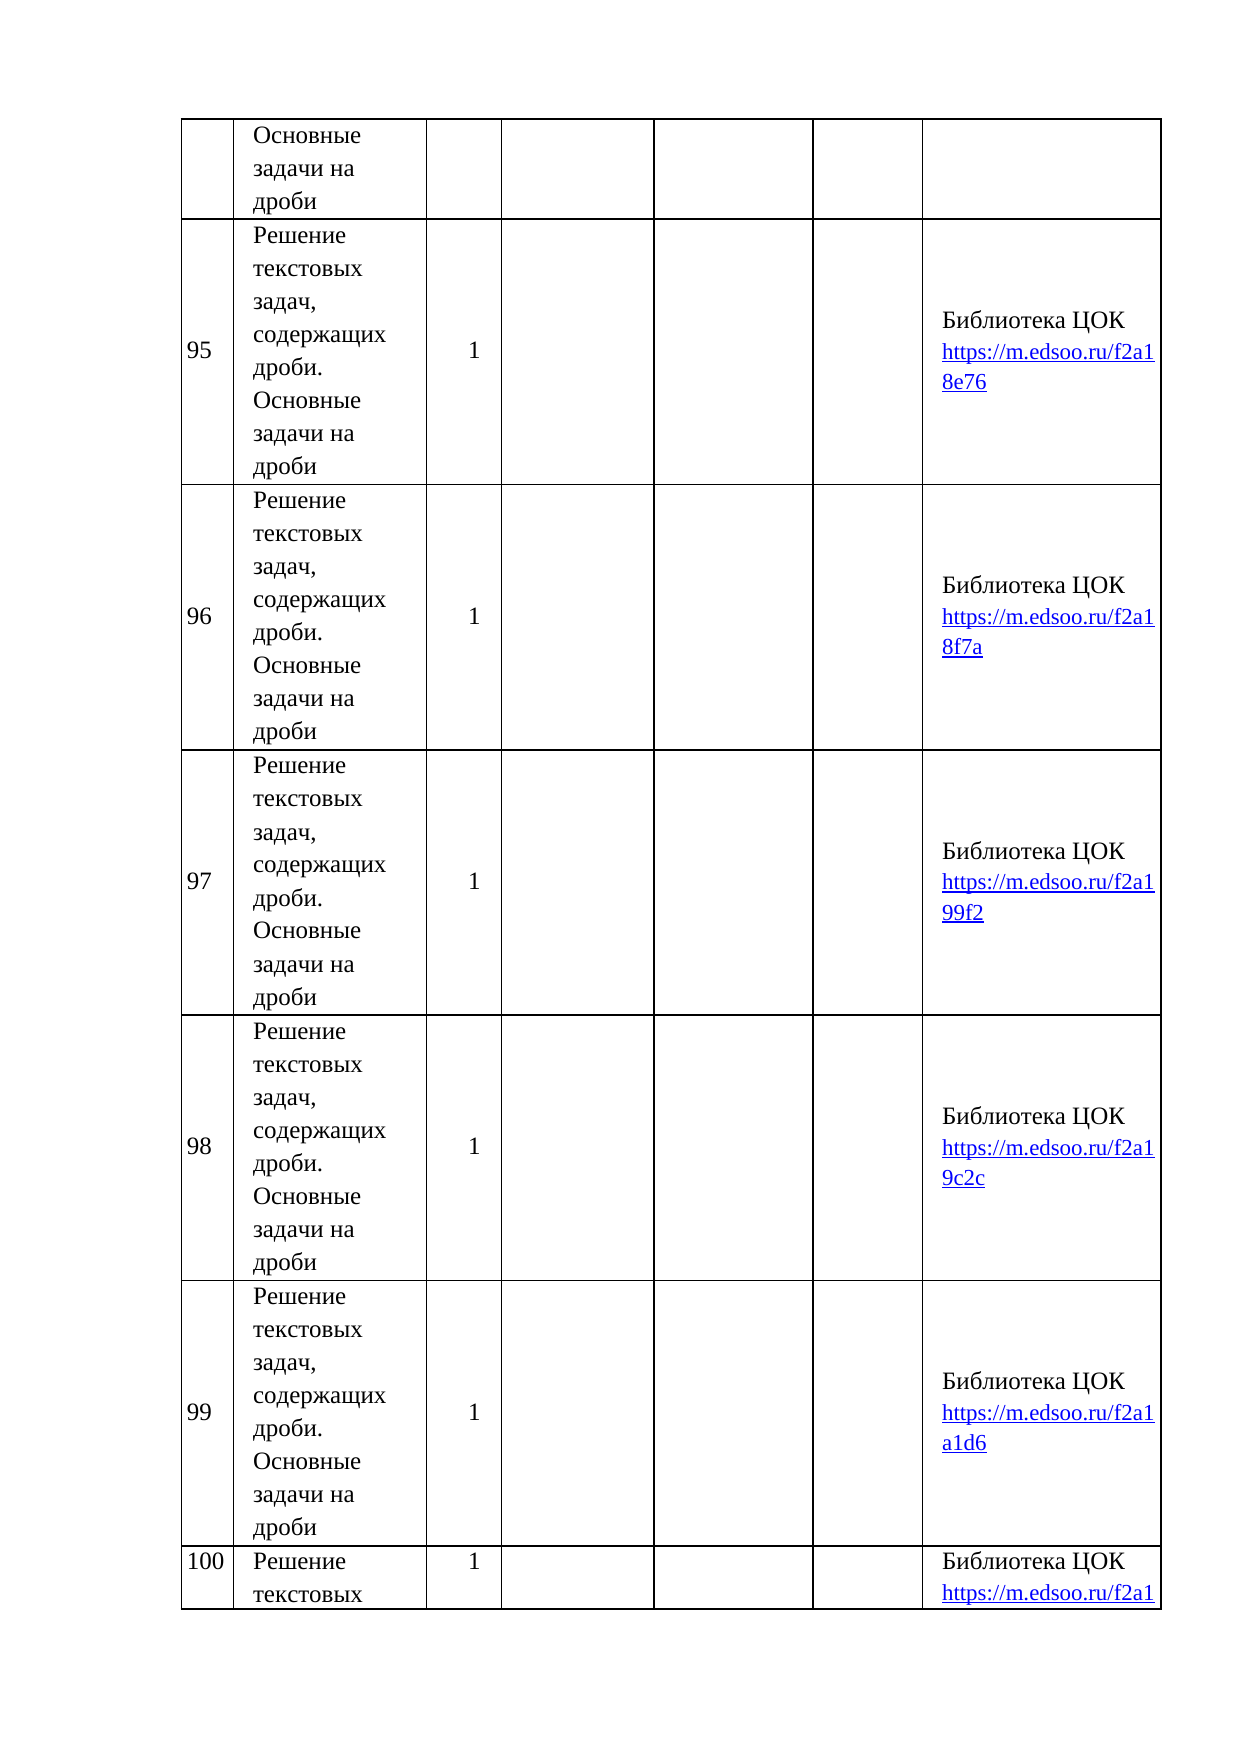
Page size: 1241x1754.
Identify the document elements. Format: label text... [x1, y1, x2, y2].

table_cell [502, 485, 653, 749]
table_cell 1 [427, 220, 501, 484]
table_cell [814, 120, 922, 218]
table_cell [655, 220, 812, 484]
table_cell Решение текстовых задач, содержащих дроби. Основные задачи на дроби [234, 751, 426, 1014]
table_cell 95 [182, 220, 233, 484]
table_cell 1 [427, 1016, 501, 1279]
table_cell 99 [182, 1281, 233, 1545]
table_cell [814, 751, 922, 1014]
table_cell [502, 751, 653, 1014]
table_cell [234, 220, 426, 484]
table_cell 1 [427, 120, 501, 218]
table_cell [655, 1016, 812, 1279]
table_cell 1 [427, 751, 501, 1014]
table_cell [502, 220, 653, 484]
table_cell [655, 120, 812, 218]
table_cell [923, 1547, 1160, 1608]
table_cell [655, 1547, 812, 1608]
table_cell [923, 120, 1160, 218]
table_cell [502, 1547, 653, 1608]
table_cell 97 [182, 751, 233, 1014]
table_cell [814, 1281, 922, 1545]
table_cell [814, 485, 922, 749]
table_cell 96 [182, 485, 233, 749]
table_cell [234, 1547, 426, 1608]
table_cell Библиотека ЦОК https://m.edsoo.ru/f2a19c2c [923, 1016, 1160, 1279]
table_cell [814, 1547, 922, 1608]
table_cell Решение текстовых задач, содержащих дроби. Основные задачи на дроби [234, 1016, 426, 1279]
table_cell [655, 485, 812, 749]
table_cell 1 [427, 1547, 501, 1608]
table_cell Библиотека ЦОК https://m.edsoo.ru/f2a18f7a [923, 485, 1160, 749]
table_cell [814, 220, 922, 484]
table_cell Библиотека ЦОК https://m.edsoo.ru/f2a18e76 [923, 220, 1160, 484]
table_cell 98 [182, 1016, 233, 1279]
table_cell 1 [427, 1281, 501, 1545]
table_cell 100 [182, 1547, 233, 1608]
table_cell Библиотека ЦОК https://m.edsoo.ru/f2a199f2 [923, 751, 1160, 1014]
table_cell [234, 120, 426, 218]
table_cell [502, 1016, 653, 1279]
table_cell 1 [427, 485, 501, 749]
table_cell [234, 1281, 426, 1545]
table_cell [655, 751, 812, 1014]
table_cell [502, 120, 653, 218]
table_cell Библиотека ЦОК https://m.edsoo.ru/f2a1a1d6 [923, 1281, 1160, 1545]
table_cell [814, 1016, 922, 1279]
table_cell Решение текстовых задач, содержащих дроби. Основные задачи на дроби [234, 485, 426, 749]
table_cell 94 [182, 120, 233, 218]
table_cell [655, 1281, 812, 1545]
table_cell [502, 1281, 653, 1545]
